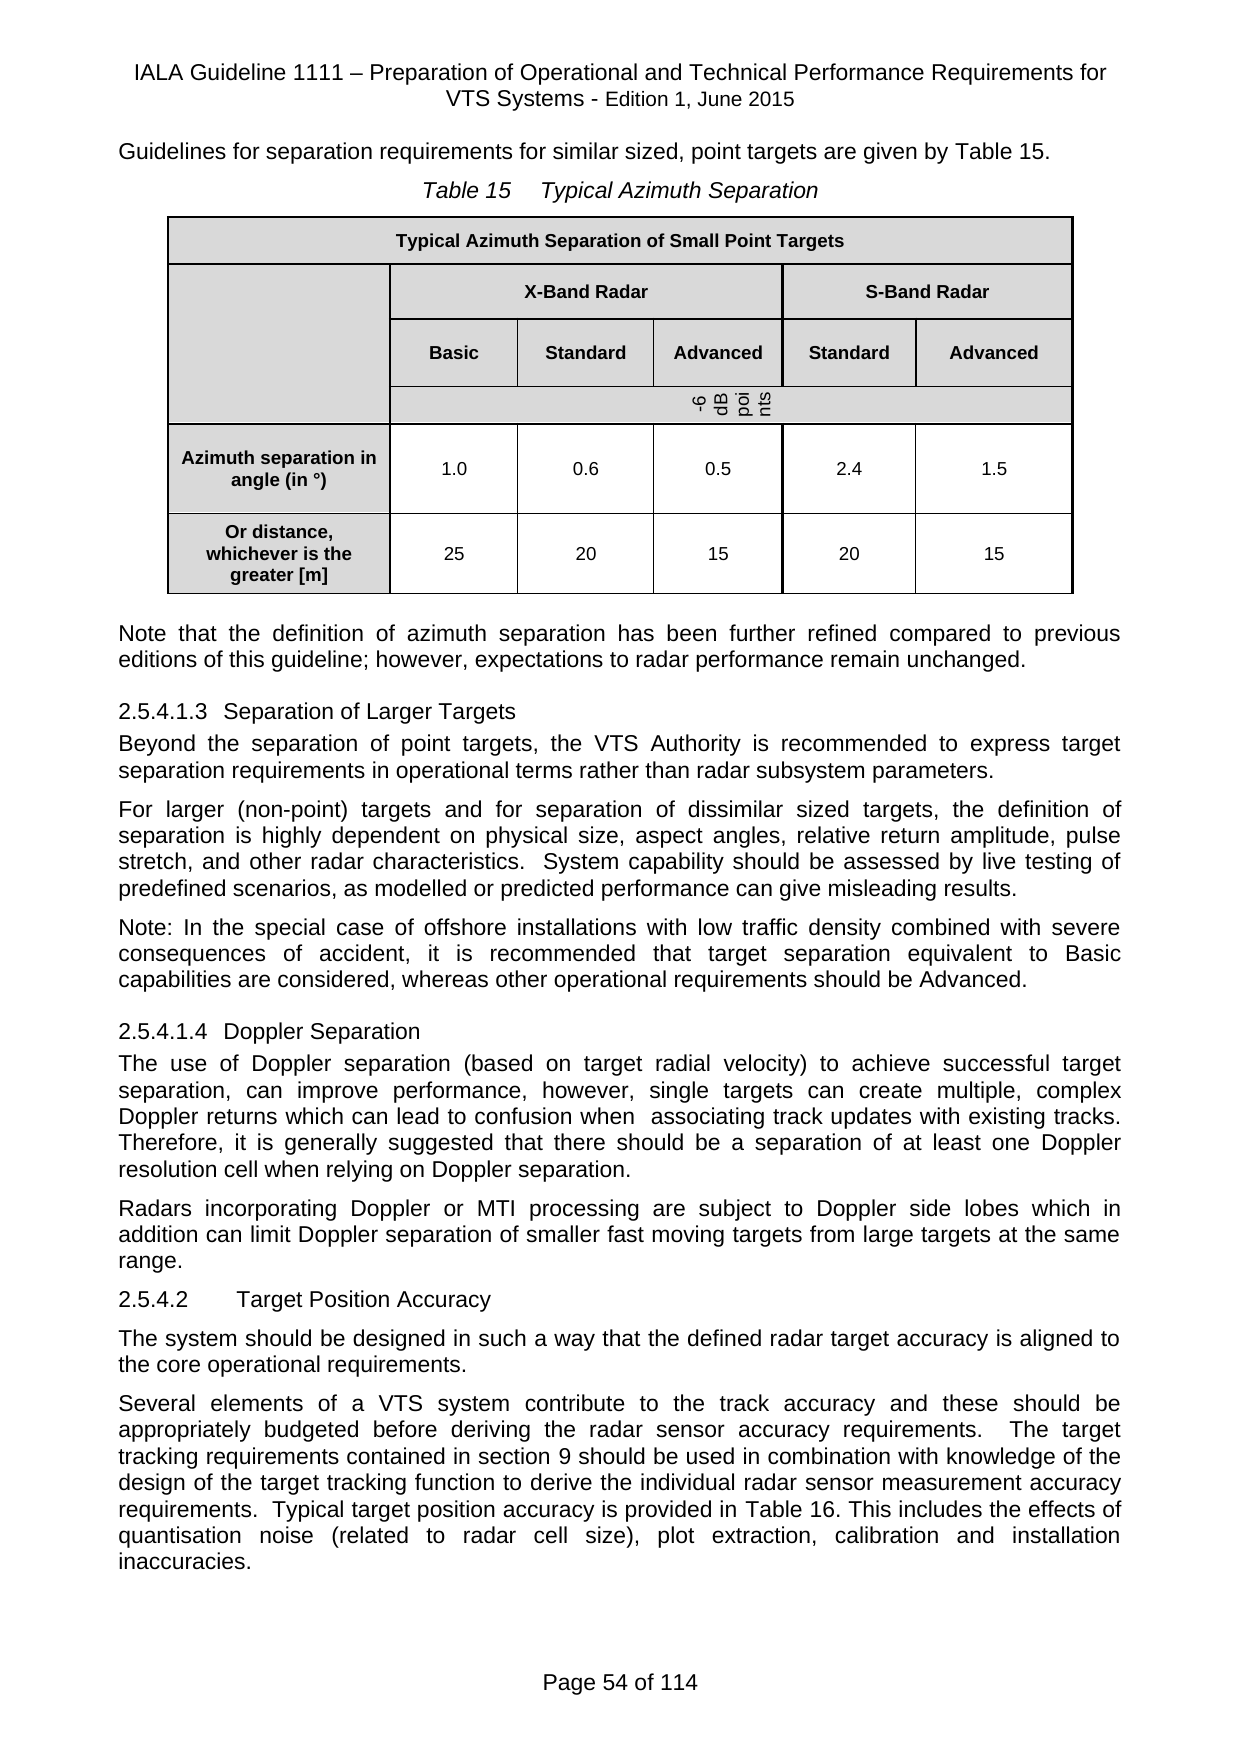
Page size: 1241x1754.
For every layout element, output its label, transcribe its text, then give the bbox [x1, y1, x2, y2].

text Beyond the separation of point targets, the VTS Authority is recommended to express target separation requirements in operational terms rather than radar subsystem parameters. [118, 730, 1122, 783]
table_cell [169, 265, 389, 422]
text The use of Doppler separation (based on target radial velocity) to achieve successful target separation, can improve performance, however, single targets can create multiple, complex Doppler returns which can lead to confusion when associating track updates with existing tracks. Therefore, it is generally suggested that there should be a separation of at least one Doppler resolution cell when relying on Doppler separation. [118, 1050, 1122, 1182]
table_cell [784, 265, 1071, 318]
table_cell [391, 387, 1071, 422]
text Note: In the special case of offshore installations with low traffic density combined with severe consequences of accident, it is recommended that target separation equivalent to Basic capabilities are considered, whereas other operational requirements should be Advanced. [118, 913, 1122, 993]
text Guidelines for separation requirements for similar sized, point targets are given by table 16. [118, 138, 1122, 164]
subtitle Target Position Accuracy [118, 1286, 1122, 1312]
text For larger (non-point) targets and for separation of dissimilar sized targets, the definition of separation is highly dependent on physical size, aspect angles, relative return amplitude, pulse stretch, and other radar characteristics. System capability should be assessed by live testing of predefined scenarios, as modelled or predicted performance can give misleading results. [118, 796, 1122, 901]
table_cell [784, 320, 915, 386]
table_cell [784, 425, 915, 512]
text The system should be designed in such a way that the defined radar target accuracy is aligned to the core operational requirements. [118, 1325, 1122, 1378]
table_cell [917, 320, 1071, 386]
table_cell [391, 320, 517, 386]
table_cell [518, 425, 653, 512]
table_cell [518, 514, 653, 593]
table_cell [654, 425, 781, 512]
text Typical Azimuth Separation [118, 177, 1122, 203]
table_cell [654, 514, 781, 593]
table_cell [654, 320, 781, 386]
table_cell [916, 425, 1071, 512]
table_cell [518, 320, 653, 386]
text Several elements of a VTS system contribute to the track accuracy and these should be appropriately budgeted before deriving the radar sensor accuracy requirements. The target tracking requirements contained in section 9 should be used in combination with knowledge of the design of the target tracking function to derive the individual radar sensor measurement accuracy requirements. Typical target position accuracy is provided in table 17. This includes the effects of quantisation noise (related to radar cell size), plot extraction, calibration and installation inaccuracies. [118, 1390, 1122, 1574]
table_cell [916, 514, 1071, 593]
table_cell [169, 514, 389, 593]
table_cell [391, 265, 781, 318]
text Radars incorporating Doppler or MTI processing are subject to Doppler side lobes which in addition can limit Doppler separation of smaller fast moving targets from large targets at the same range. [118, 1194, 1122, 1273]
subtitle Separation of Larger Targets [118, 698, 1122, 724]
subtitle Doppler Separation [118, 1018, 1122, 1044]
text Note that the definition of azimuth separation has been further refined compared to previous editions of this guideline; however, expectations to radar performance remain unchanged. [118, 620, 1122, 673]
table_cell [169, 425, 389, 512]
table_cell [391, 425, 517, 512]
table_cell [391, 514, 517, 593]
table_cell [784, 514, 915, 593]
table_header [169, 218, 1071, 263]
